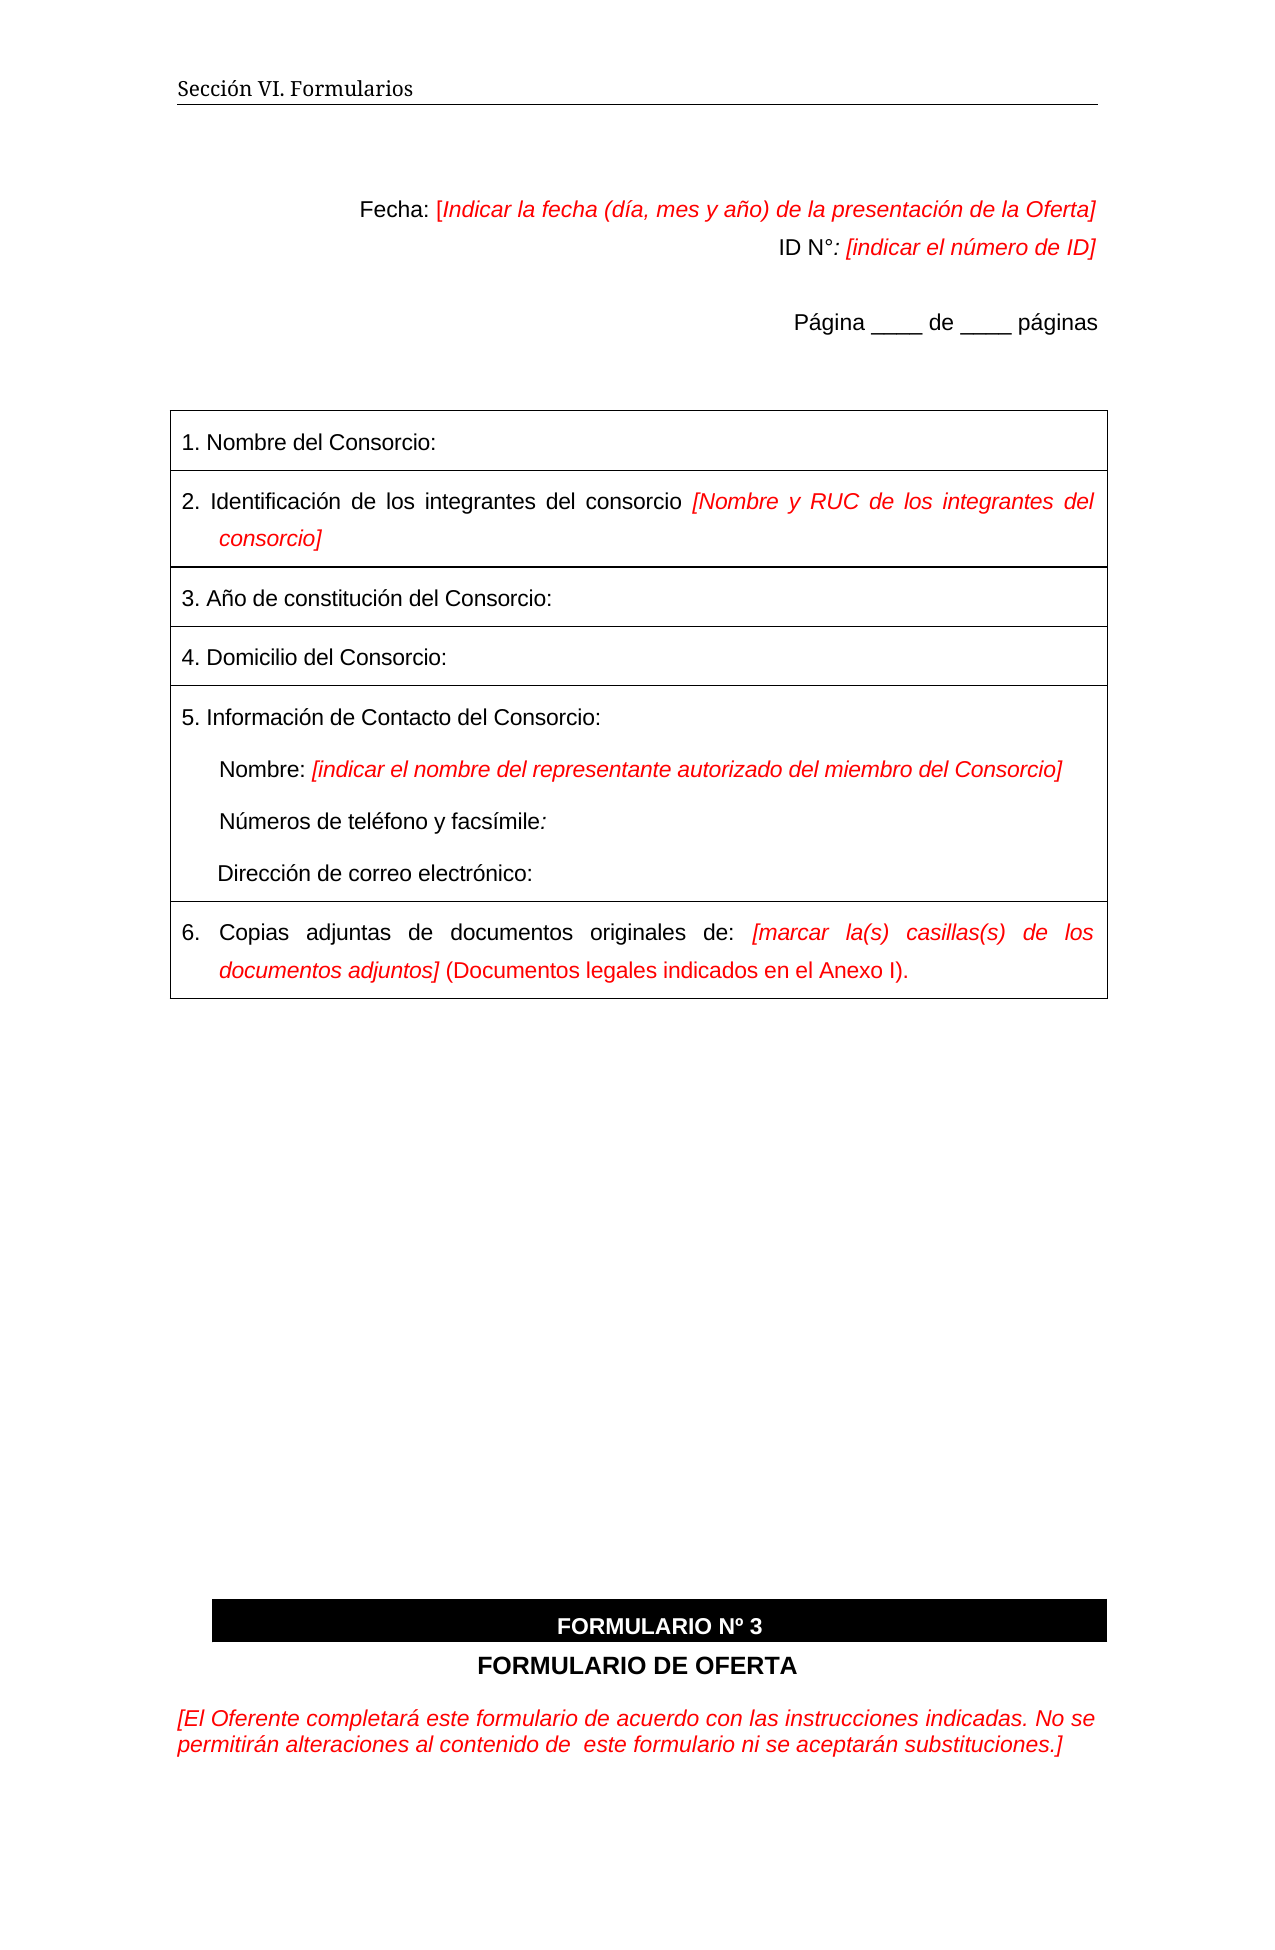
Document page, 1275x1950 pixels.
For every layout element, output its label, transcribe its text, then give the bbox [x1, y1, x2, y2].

table_cell 5. Información de Contacto del Consorcio: Nombre: [indicar el nombre del representante autorizado del miembro del Consorcio] Números de teléfono y facsímile: Dirección de correo electrónico: [171, 686, 1107, 901]
table_cell 4. Domicilio del Consorcio: [171, 627, 1107, 685]
text Página ____ de ____ páginas [177, 298, 1098, 335]
text Fecha: [Indicar la fecha (día, mes y año) de la presentación de la Oferta] [177, 185, 1098, 223]
text ID N°: [indicar el número de ID] [177, 223, 1098, 260]
text FORMULARIO DE OFERTA [177, 1642, 1098, 1680]
text [El Oferente completará este formulario de acuerdo con las instrucciones indicadas. No se permitirán alteraciones al contenido de este formulario ni se aceptarán substituciones.] [177, 1705, 1098, 1758]
text FORMULARIO Nº 3 [213, 1600, 1106, 1641]
table_header 1. Nombre del Consorcio: [171, 411, 1107, 469]
table_cell 6. Copias adjuntas de documentos originales de: [marcar la(s) casillas(s) de los documentos adjuntos] (Documentos legales indicados en el Anexo I). [171, 902, 1107, 998]
table_cell 2. Identificación de los integrantes del consorcio [Nombre y RUC de los integrantes del consorcio] [171, 471, 1107, 566]
table_cell 3. Año de constitución del Consorcio: [171, 568, 1107, 626]
